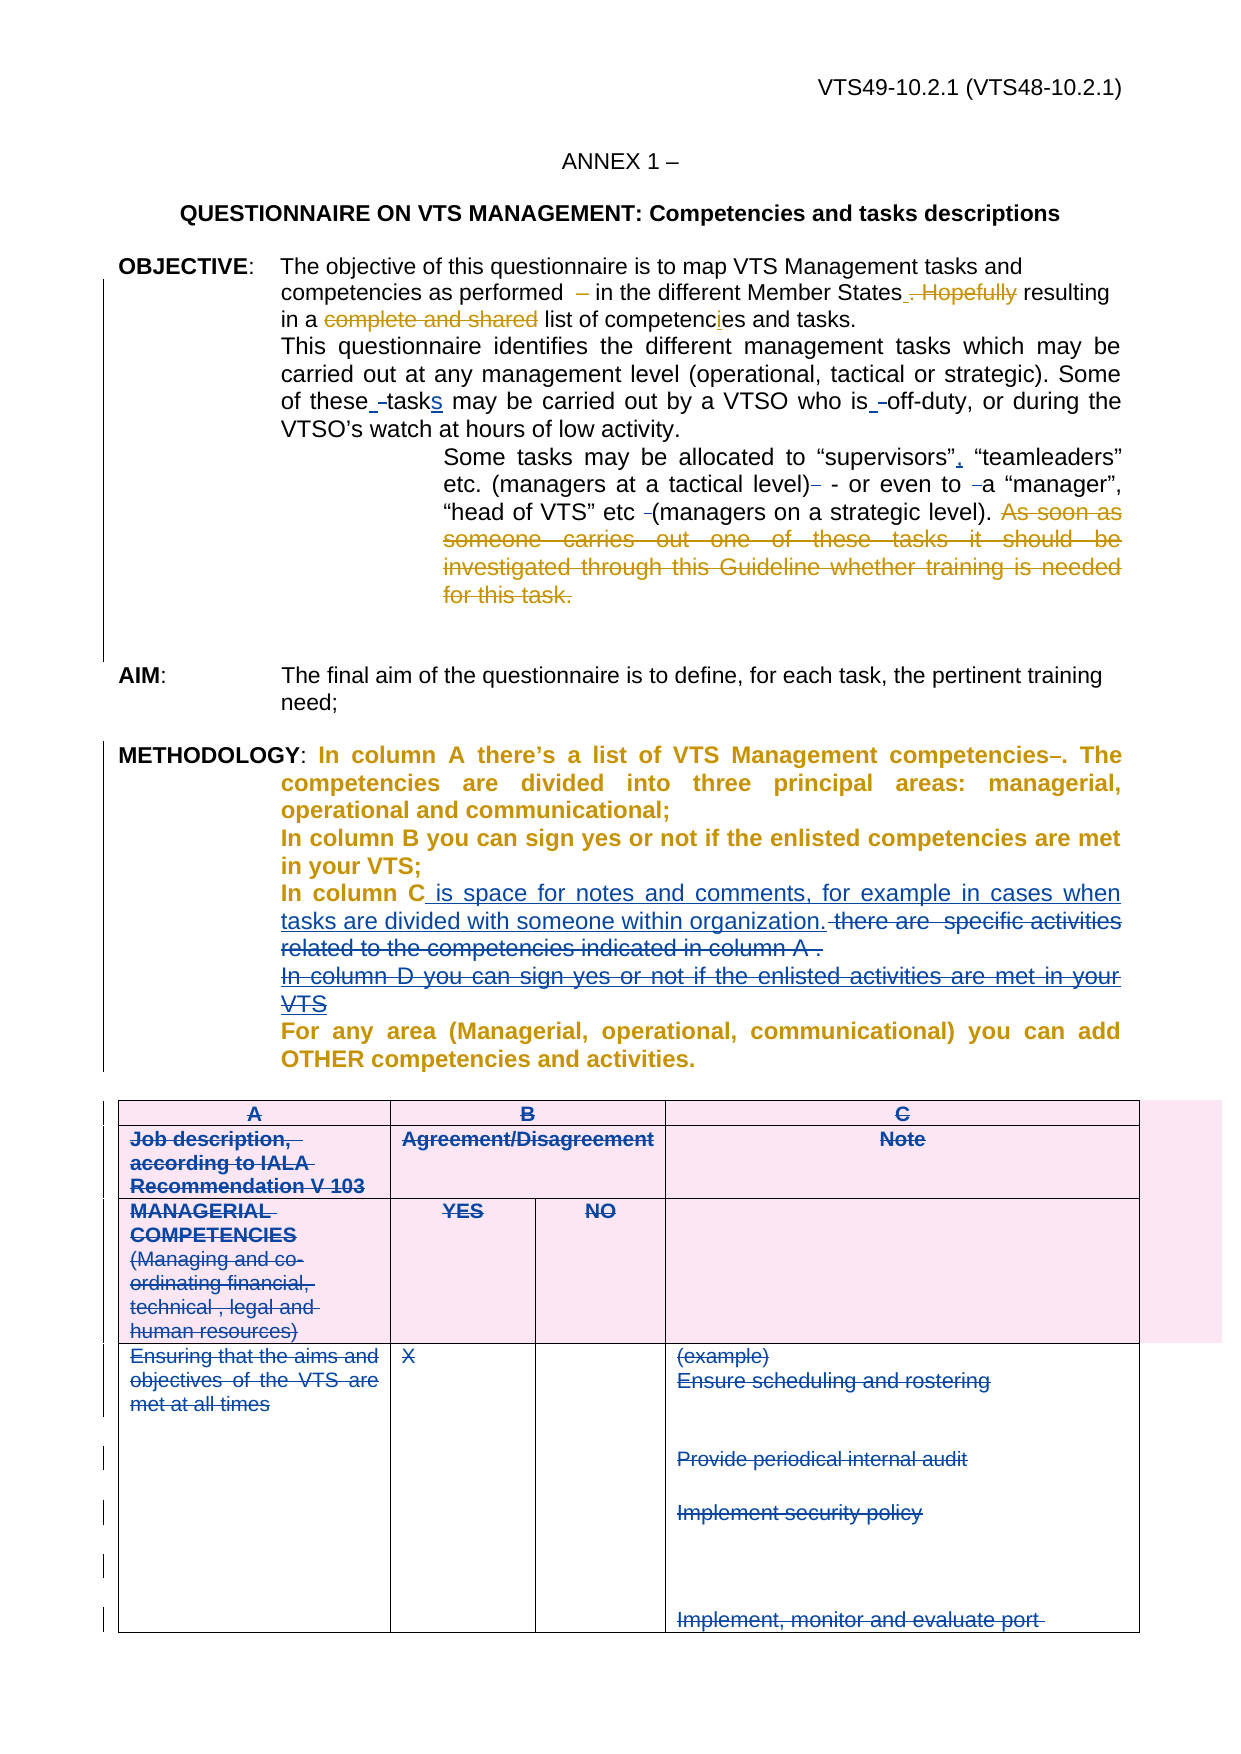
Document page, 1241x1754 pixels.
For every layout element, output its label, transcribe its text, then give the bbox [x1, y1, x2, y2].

text This questionnaire identifies the different management tasks which may be carried out at any management level (operational, tactical or strategic). Some of thesetask may be carried out by a VTSO who isoff-duty, or during the VTSO’s watch at hours of low activity. [281, 332, 1122, 442]
text In column B you can sign yes or not if the enlisted competencies are met in your VTS; [281, 824, 1122, 879]
text For any area (Managerial, operational, communicational) you can add OTHER competencies and activities. [281, 1017, 1122, 1072]
text OBJECTIVE: The objective of this questionnaire is to map VTS Management tasks and competencies as performed in the different Member States resulting in a list of competences and tasks. [118, 253, 1122, 332]
text QUESTIONNAIRE ON VTS MANAGEMENT: Competencies and tasks descriptions [118, 200, 1122, 227]
table_cell [536, 1344, 665, 1632]
text Some tasks may be allocated to “supervisors” “teamleaders” etc. (managers at a tactical level) - or even to a “manager”, “head of VTS” etc (managers on a strategic level). [443, 569, 1122, 608]
table_cell [391, 1344, 535, 1632]
text METHODOLOGY: In column A there’s a list of VTS Management competencies. The competencies are divided into three principal areas: managerial, operational and communicational; [118, 741, 1122, 824]
text In column C [281, 879, 1122, 962]
text AIM: The final aim of the questionnaire is to define, for each task, the pertinent training need; [118, 662, 1122, 715]
text ANNEX 1 – [118, 148, 1122, 174]
table_cell [119, 1344, 390, 1632]
table_cell [666, 1344, 1139, 1632]
text Some tasks may be allocated to “supervisors” “teamleaders” etc. (managers at a tactical level) - or even to a “manager”, “head of VTS” etc (managers on a strategic level). [443, 442, 1122, 540]
text Some tasks may be allocated to “supervisors” “teamleaders” etc. (managers at a tactical level) - or even to a “manager”, “head of VTS” etc (managers on a strategic level). [443, 542, 1122, 568]
